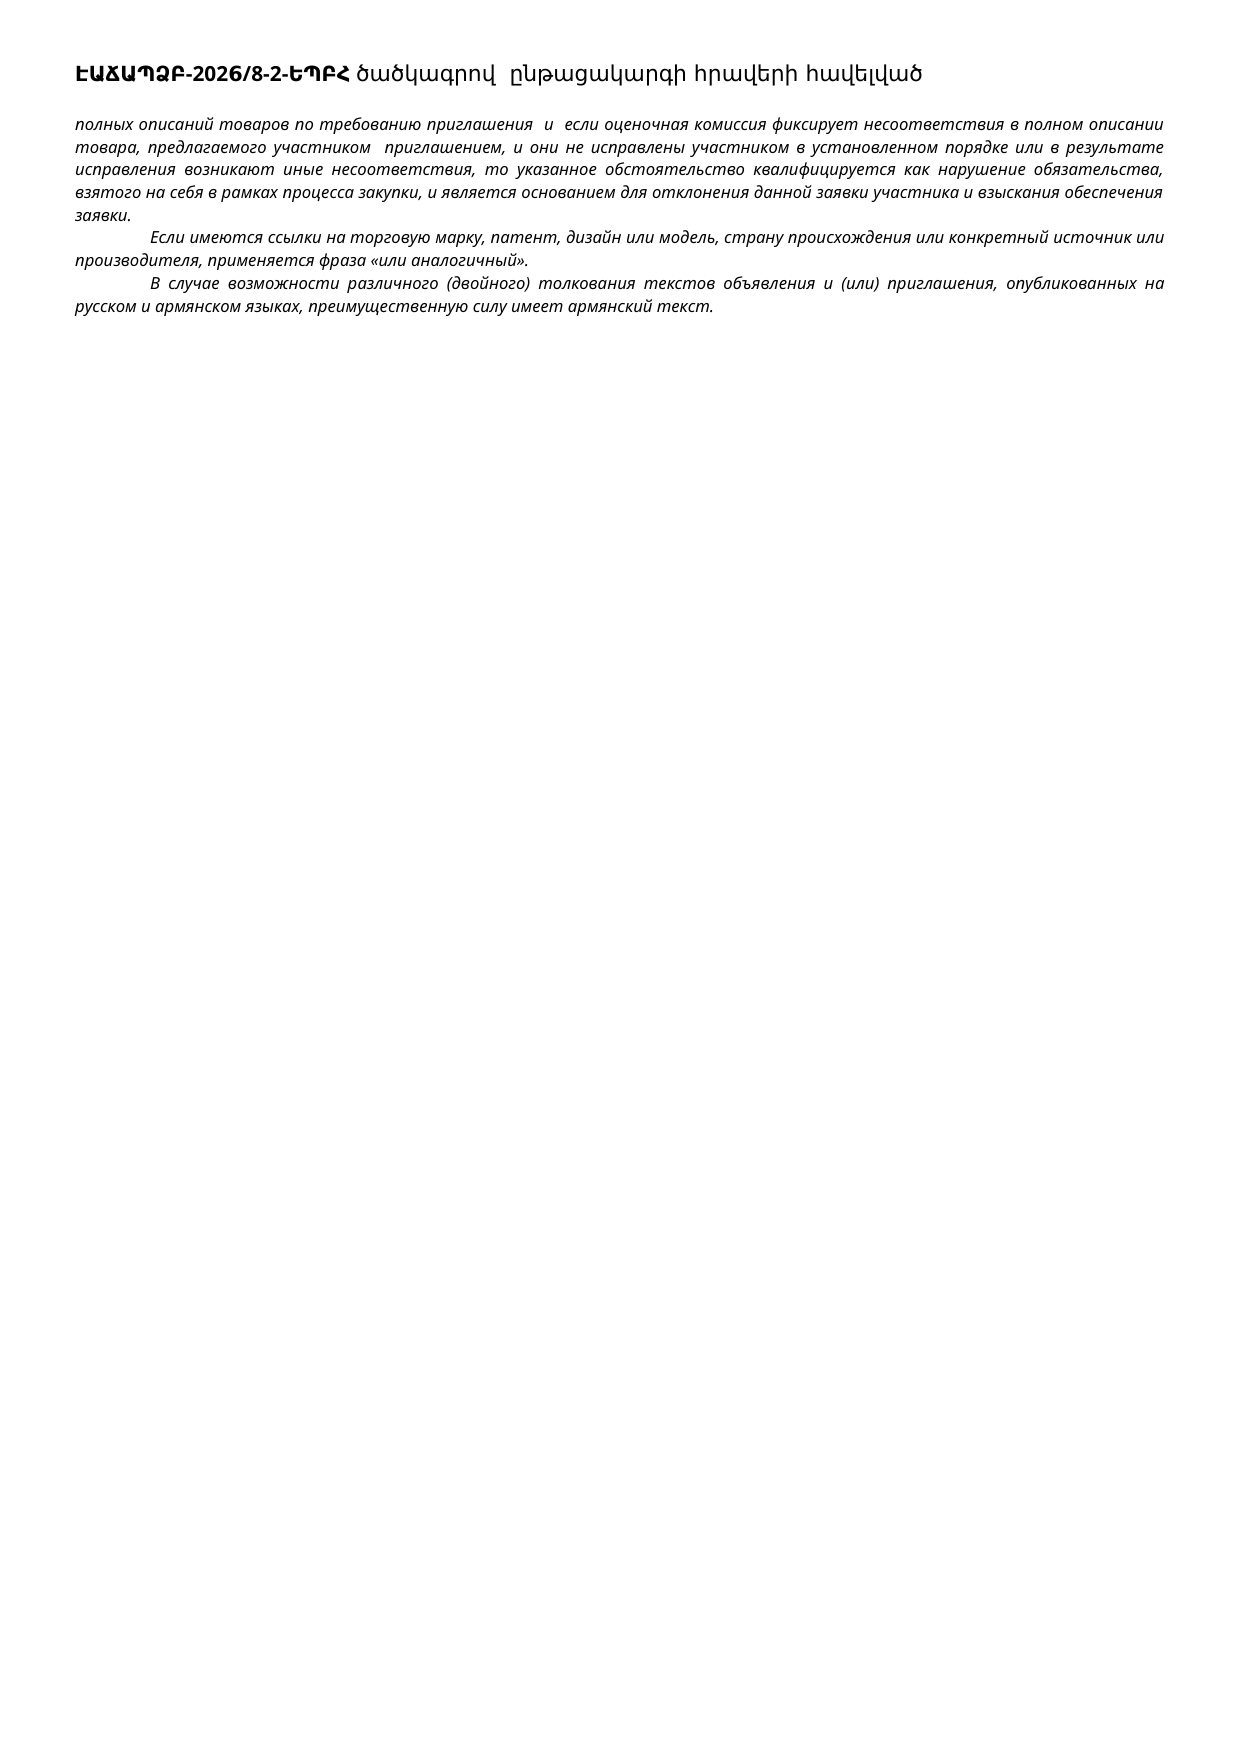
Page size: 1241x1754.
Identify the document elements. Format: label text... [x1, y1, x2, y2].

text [75, 112, 1165, 226]
text В случае возможности различного (двойного) толкования текстов объявления и (или) приглашения, опубликованных на русском и армянском языках, преимущественную силу имеет армянский текст. [75, 271, 1165, 317]
text Если имеются ссылки на торговую марку, патент, дизайн или модель, страну происхождения или конкретный источник или производителя, применяется фраза «или аналогичный». [75, 226, 1165, 271]
